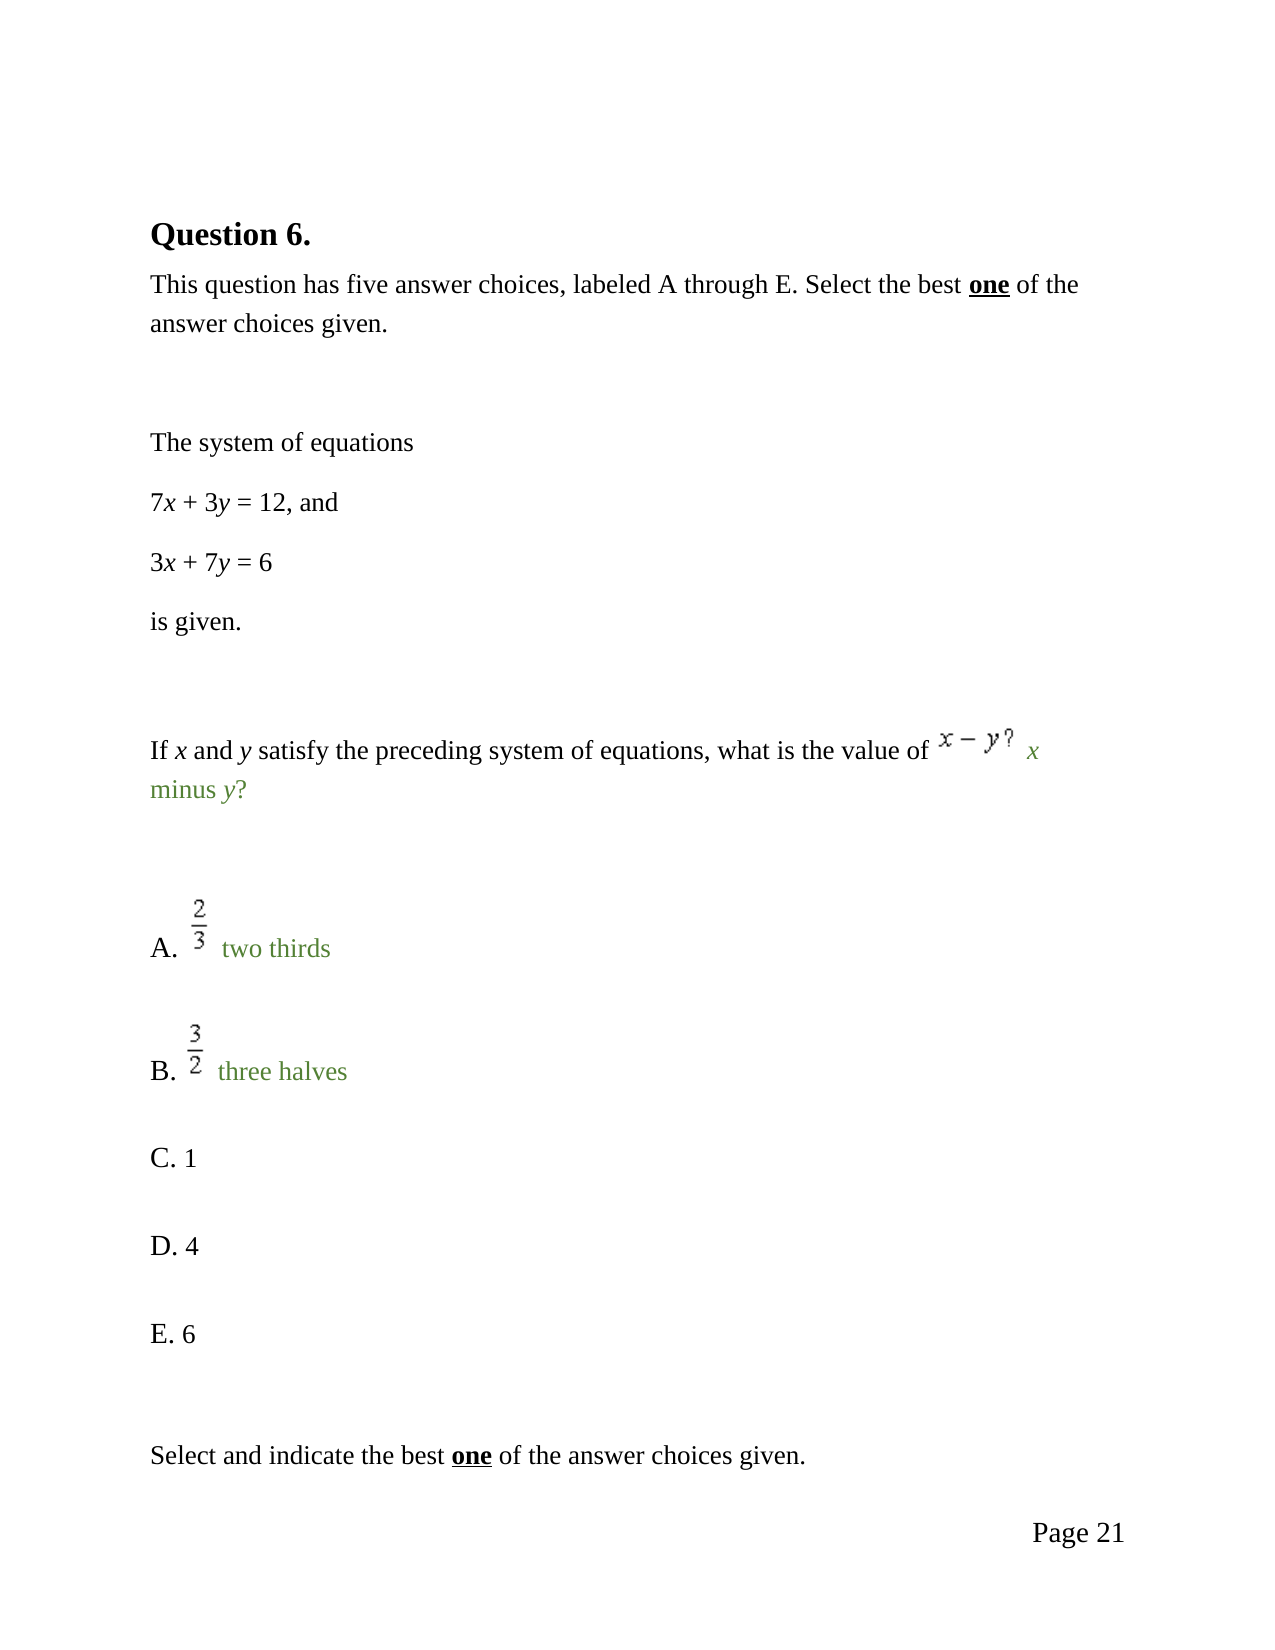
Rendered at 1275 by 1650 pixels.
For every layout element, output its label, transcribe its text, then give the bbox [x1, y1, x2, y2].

list 6 [150, 1316, 1125, 1350]
subtitle Question 6. [150, 214, 1125, 252]
text This question has five answer choices, labeled A through E. Select the best one of the answer choices given. [150, 268, 1125, 338]
list 1 [150, 1141, 1125, 1174]
text If x and y satisfy the preceding system of equations, what is the value of x minus y? [150, 725, 1125, 804]
text is given. [150, 605, 1125, 636]
picture [183, 1017, 211, 1080]
text 7x + 3y = 12, and [150, 486, 1125, 517]
text Select and indicate the best one of the answer choices given. [150, 1439, 1125, 1470]
list three halves [150, 1018, 1125, 1086]
text 3x + 7y = 6 [150, 546, 1125, 577]
list 4 [150, 1228, 1125, 1262]
list two thirds [150, 893, 1125, 963]
text The system of equations [150, 426, 1125, 457]
picture [936, 724, 1021, 760]
picture [187, 892, 215, 957]
